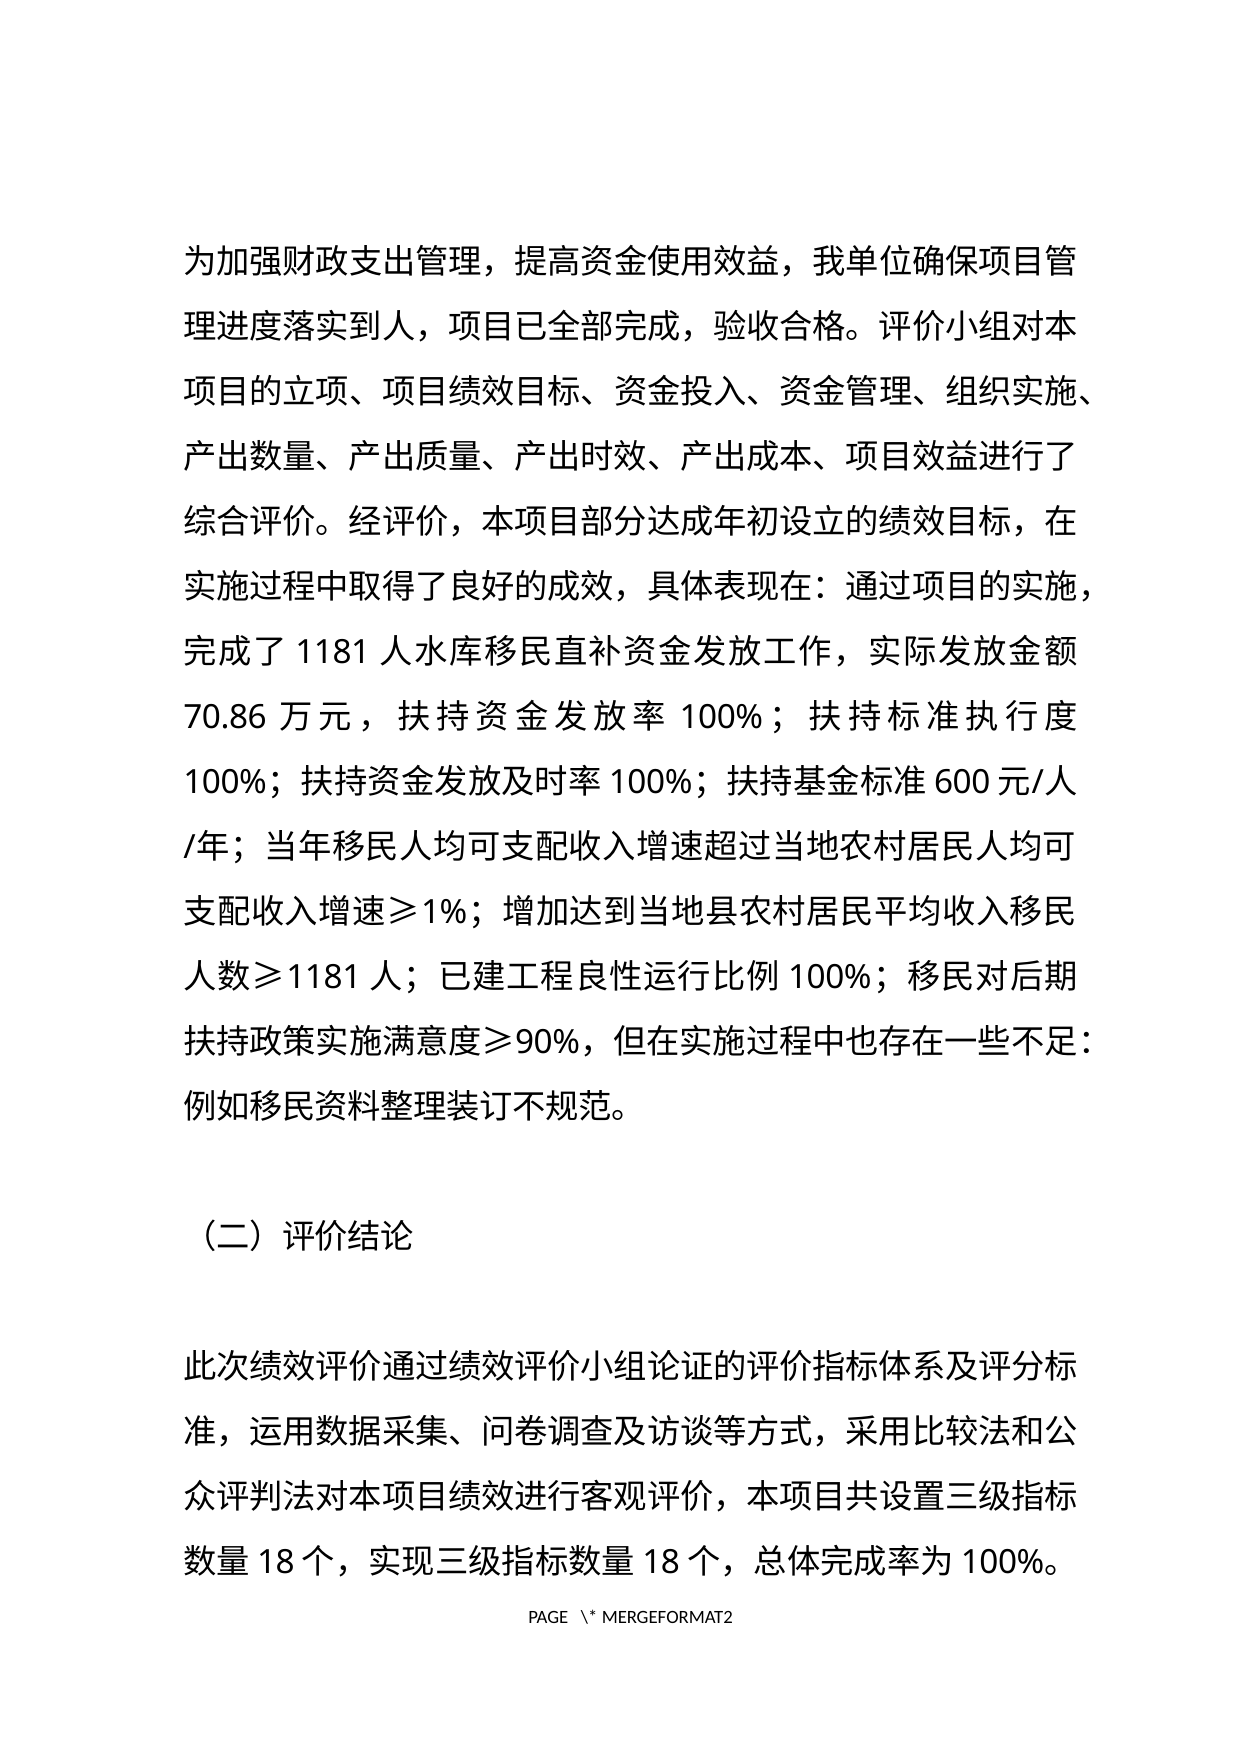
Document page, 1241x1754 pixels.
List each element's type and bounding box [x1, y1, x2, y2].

text [183, 162, 1078, 1592]
